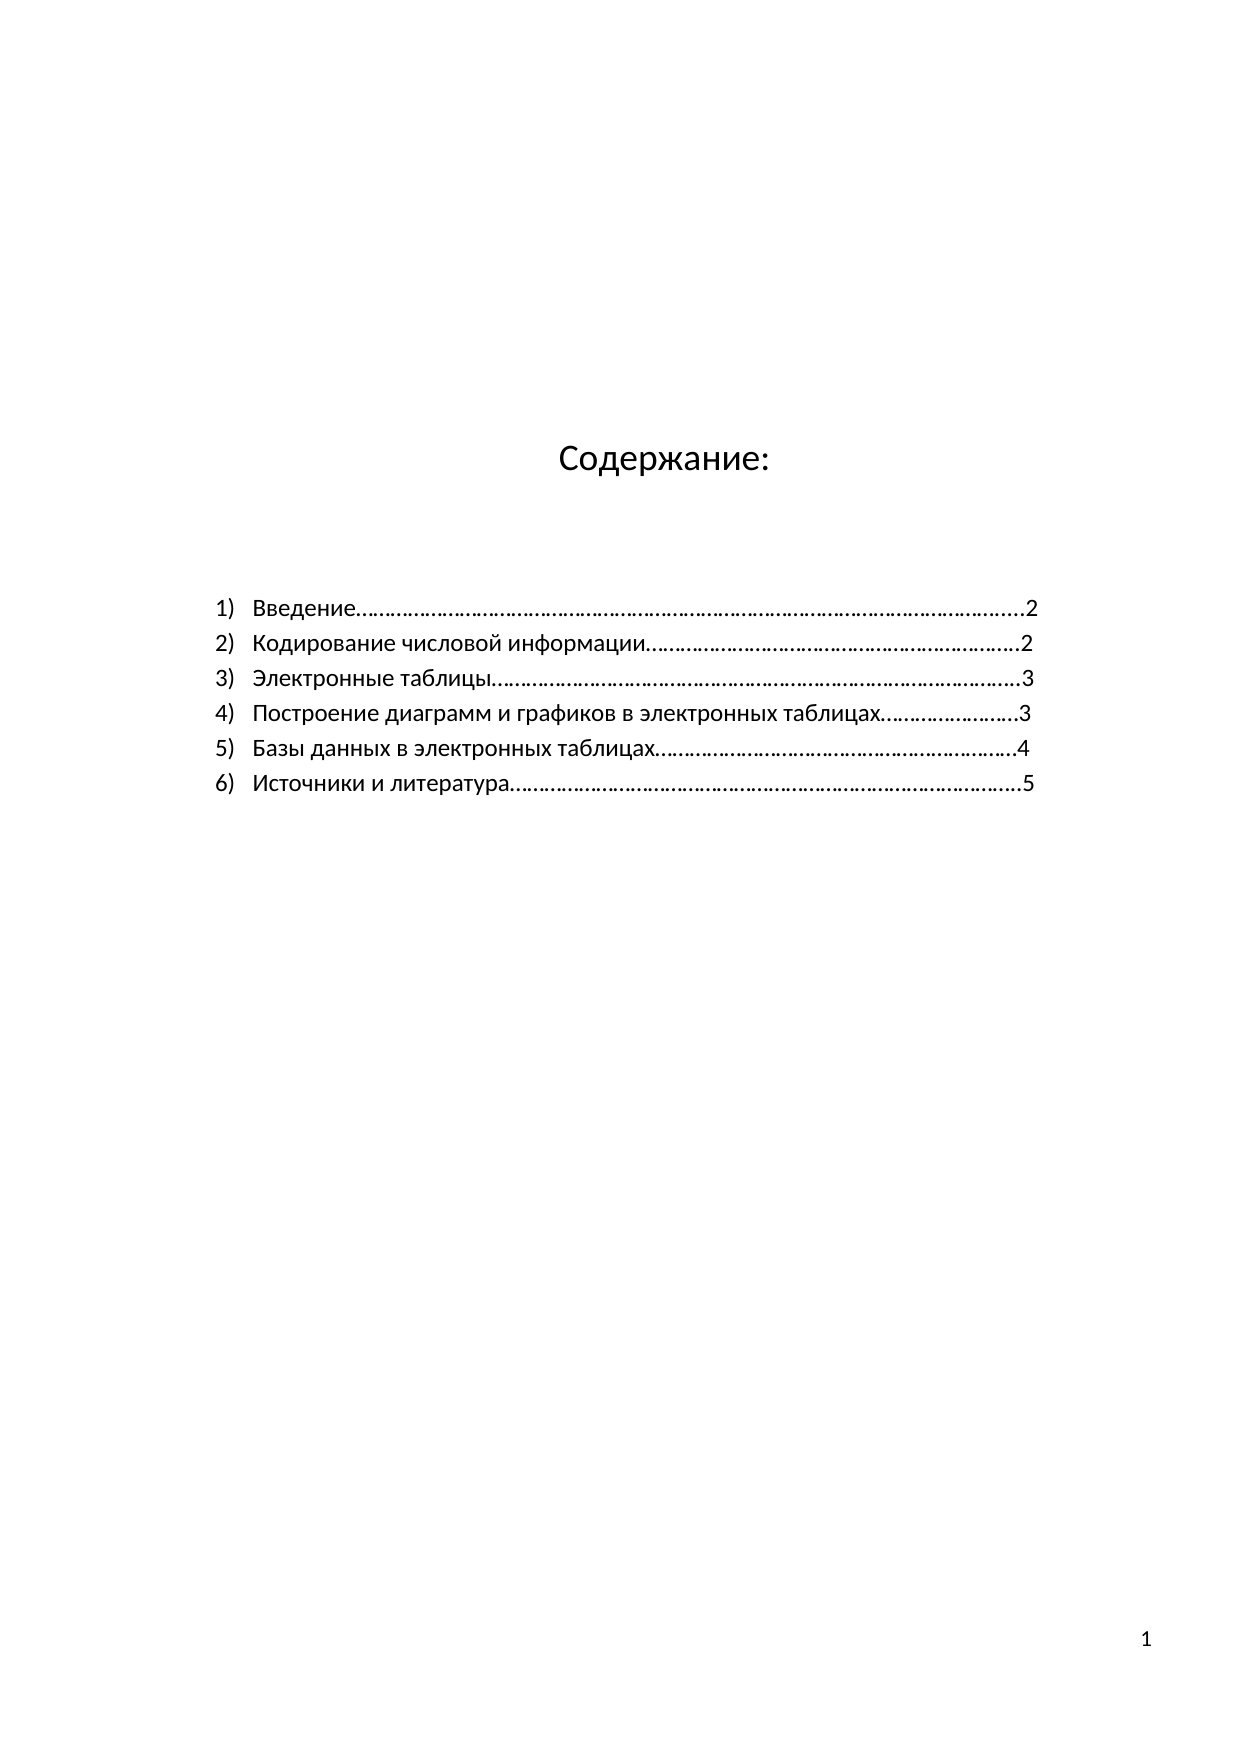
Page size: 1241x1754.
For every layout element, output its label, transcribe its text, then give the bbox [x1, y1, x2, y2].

list Источники и литература……………………………………………………………………………..5 [215, 767, 1152, 798]
text Содержание: [177, 434, 1152, 480]
list Введение………………………………………………………………………………………………….....2 [215, 592, 1152, 623]
list Построение диаграмм и графиков в электронных таблицах……………………3 [215, 697, 1152, 728]
list Базы данных в электронных таблицах………………………………………………………4 [215, 732, 1152, 763]
list Кодирование числовой информации………………………………………………………..2 [215, 627, 1152, 658]
list Электронные таблицы………………………………………………………………………………..3 [215, 662, 1152, 693]
